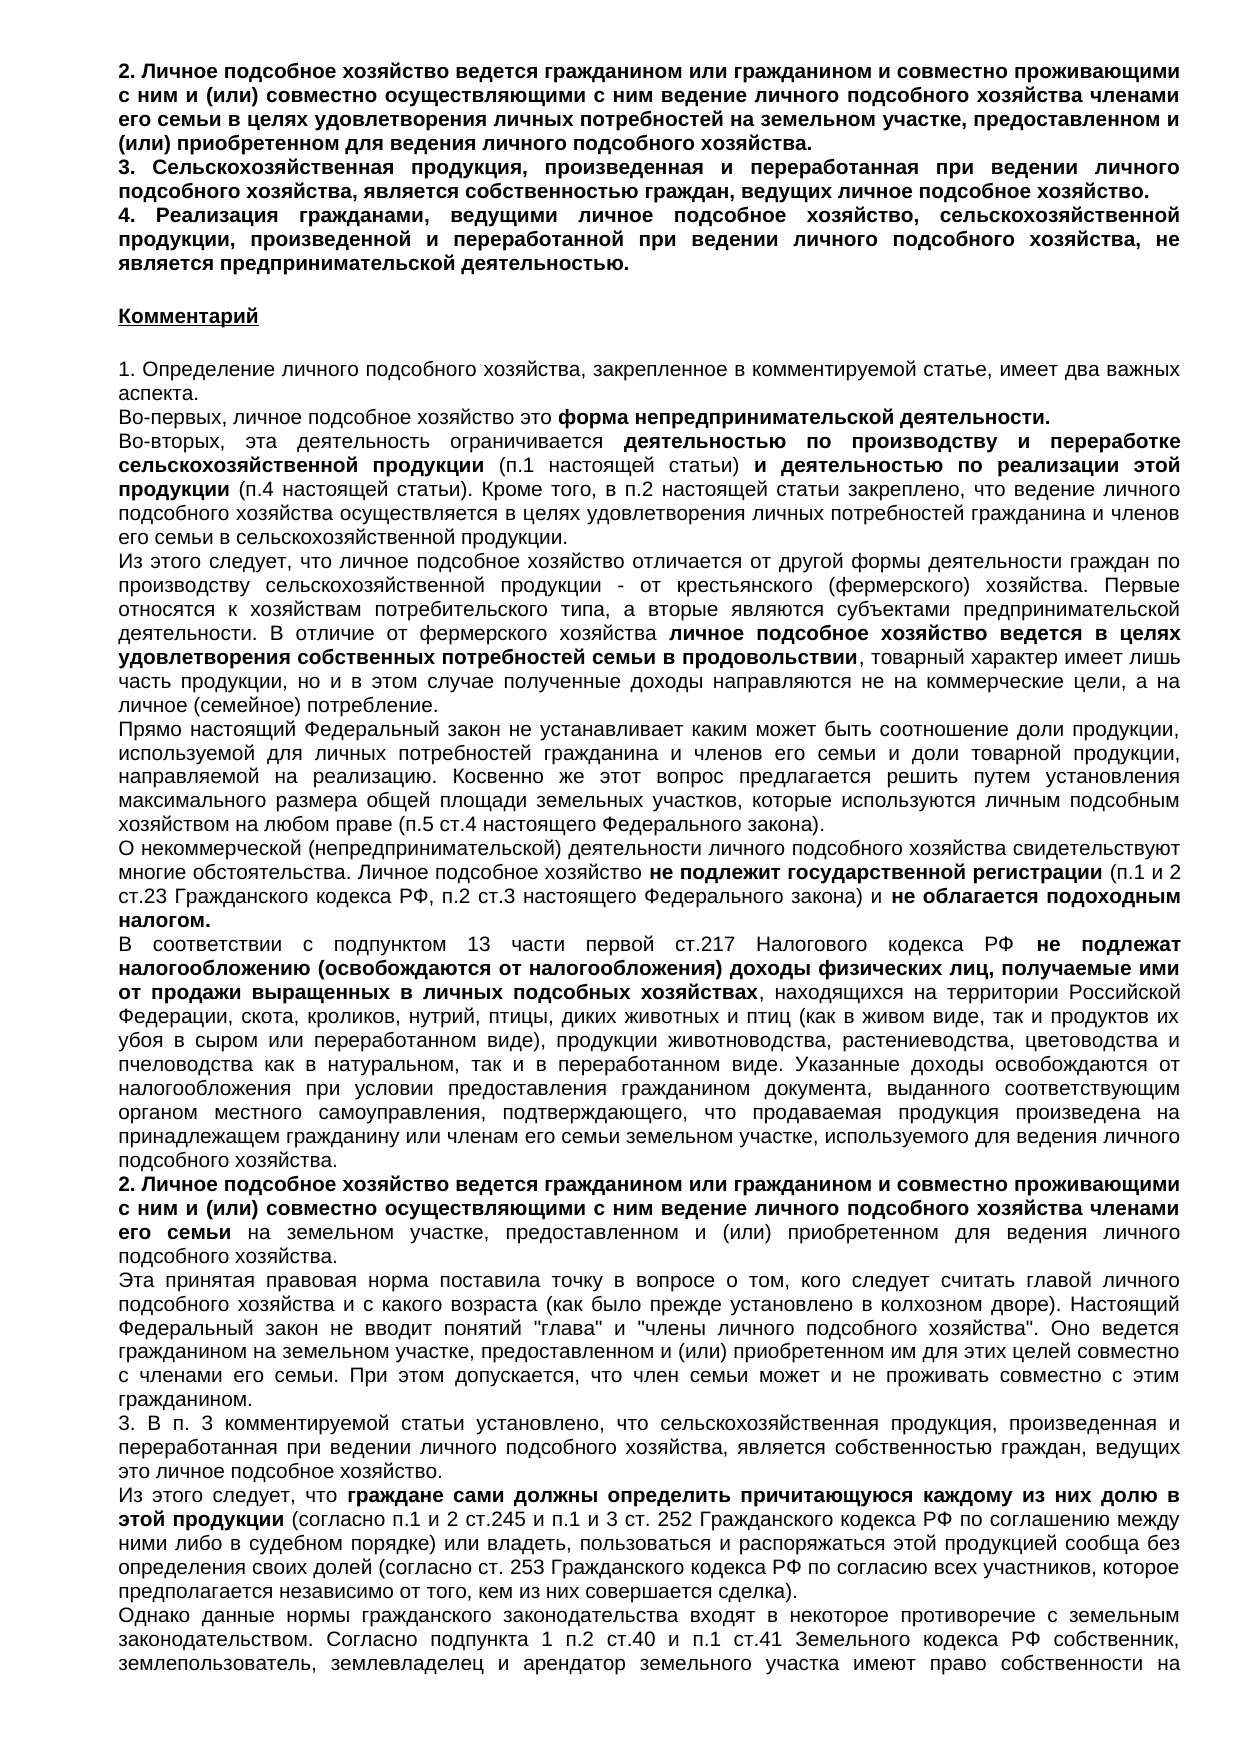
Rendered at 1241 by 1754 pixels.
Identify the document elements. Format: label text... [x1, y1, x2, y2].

text 2. Личное подсобное хозяйство ведется гражданином или гражданином и совместно проживающими с ним и (или) совместно осуществляющими с ним ведение личного подсобного хозяйства членами его семьи в целях удовлетворения личных потребностей на земельном участке, предоставленном и (или) приобретенном для ведения личного подсобного хозяйства. [118, 59, 1181, 155]
text Прямо настоящий Федеральный закон не устанавливает каким может быть соотношение доли продукции, используемой для личных потребностей гражданина и членов его семьи и доли товарной продукции, направляемой на реализацию. Косвенно же этот вопрос предлагается решить путем установления максимального размера общей площади земельных участков, которые используются личным подсобным хозяйством на любом праве (п.5 ст.4 настоящего Федерального закона). [118, 716, 1181, 836]
text 1. Определение личного подсобного хозяйства, закрепленное в комментируемой статье, имеет два важных аспекта. [118, 357, 1181, 405]
text 3. В п. 3 комментируемой статьи установлено, что сельскохозяйственная продукция, произведенная и переработанная при ведении личного подсобного хозяйства, является собственностью граждан, ведущих это личное подсобное хозяйство. [118, 1411, 1181, 1483]
text Эта принятая правовая норма поставила точку в вопросе о том, кого следует считать главой личного подсобного хозяйства и с какого возраста (как было прежде установлено в колхозном дворе). Настоящий Федеральный закон не вводит понятий "глава" и "члены личного подсобного хозяйства". Оно ведется гражданином на земельном участке, предоставленном и (или) приобретенном им для этих целей совместно с членами его семьи. При этом допускается, что член семьи может и не проживать совместно с этим гражданином. [118, 1267, 1181, 1411]
text В соответствии с подпунктом 13 части первой ст.217 Налогового кодекса РФ не подлежат налогообложению (освобождаются от налогообложения) доходы физических лиц, получаемые ими от продажи выращенных в личных подсобных хозяйствах, находящихся на территории Российской Федерации, скота, кроликов, нутрий, птицы, диких животных и птиц (как в живом виде, так и продуктов их убоя в сыром или переработанном виде), продукции животноводства, растениеводства, цветоводства и пчеловодства как в натуральном, так и в переработанном виде. Указанные доходы освобождаются от налогообложения при условии предоставления гражданином документа, выданного соответствующим органом местного самоуправления, подтверждающего, что продаваемая продукция произведена на принадлежащем гражданину или членам его семьи земельном участке, используемого для ведения личного подсобного хозяйства. [118, 932, 1181, 1172]
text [118, 1603, 1181, 1675]
text О некоммерческой (непредпринимательской) деятельности личного подсобного хозяйства свидетельствуют многие обстоятельства. Личное подсобное хозяйство не подлежит государственной регистрации (п.1 и 2 ст.23 Гражданского кодекса РФ, п.2 ст.3 настоящего Федерального закона) и не облагается подоходным налогом. [118, 836, 1181, 932]
text 4. Реализация гражданами, ведущими личное подсобное хозяйство, сельскохозяйственной продукции, произведенной и переработанной при ведении личного подсобного хозяйства, не является предпринимательской деятельностью. [118, 203, 1181, 275]
text 3. Сельскохозяйственная продукция, произведенная и переработанная при ведении личного подсобного хозяйства, является собственностью граждан, ведущих личное подсобное хозяйство. [118, 155, 1181, 203]
text Во-вторых, эта деятельность ограничивается деятельностью по производству и переработке сельскохозяйственной продукции (п.1 настоящей статьи) и деятельностью по реализации этой продукции (п.4 настоящей статьи). Кроме того, в п.2 настоящей статьи закреплено, что ведение личного подсобного хозяйства осуществляется в целях удовлетворения личных потребностей гражданина и членов его семьи в сельскохозяйственной продукции. [118, 429, 1181, 549]
text Из этого следует, что граждане сами должны определить причитающуюся каждому из них долю в этой продукции (согласно п.1 и 2 ст.245 и п.1 и 3 ст. 252 Гражданского кодекса РФ по соглашению между ними либо в судебном порядке) или владеть, пользоваться и распоряжаться этой продукцией сообща без определения своих долей (согласно ст. 253 Гражданского кодекса РФ по согласию всех участников, которое предполагается независимо от того, кем из них совершается сделка). [118, 1483, 1181, 1603]
text 2. Личное подсобное хозяйство ведется гражданином или гражданином и совместно проживающими с ним и (или) совместно осуществляющими с ним ведение личного подсобного хозяйства членами его семьи на земельном участке, предоставленном и (или) приобретенном для ведения личного подсобного хозяйства. [118, 1172, 1181, 1267]
text Комментарий [118, 304, 1181, 328]
text Во-первых, личное подсобное хозяйство это форма непредпринимательской деятельности. [118, 405, 1181, 429]
text Из этого следует, что личное подсобное хозяйство отличается от другой формы деятельности граждан по производству сельскохозяйственной продукции - от крестьянского (фермерского) хозяйства. Первые относятся к хозяйствам потребительского типа, а вторые являются субъектами предпринимательской деятельности. В отличие от фермерского хозяйства личное подсобное хозяйство ведется в целях удовлетворения собственных потребностей семьи в продовольствии, товарный характер имеет лишь часть продукции, но и в этом случае полученные доходы направляются не на коммерческие цели, а на личное (семейное) потребление. [118, 549, 1181, 716]
